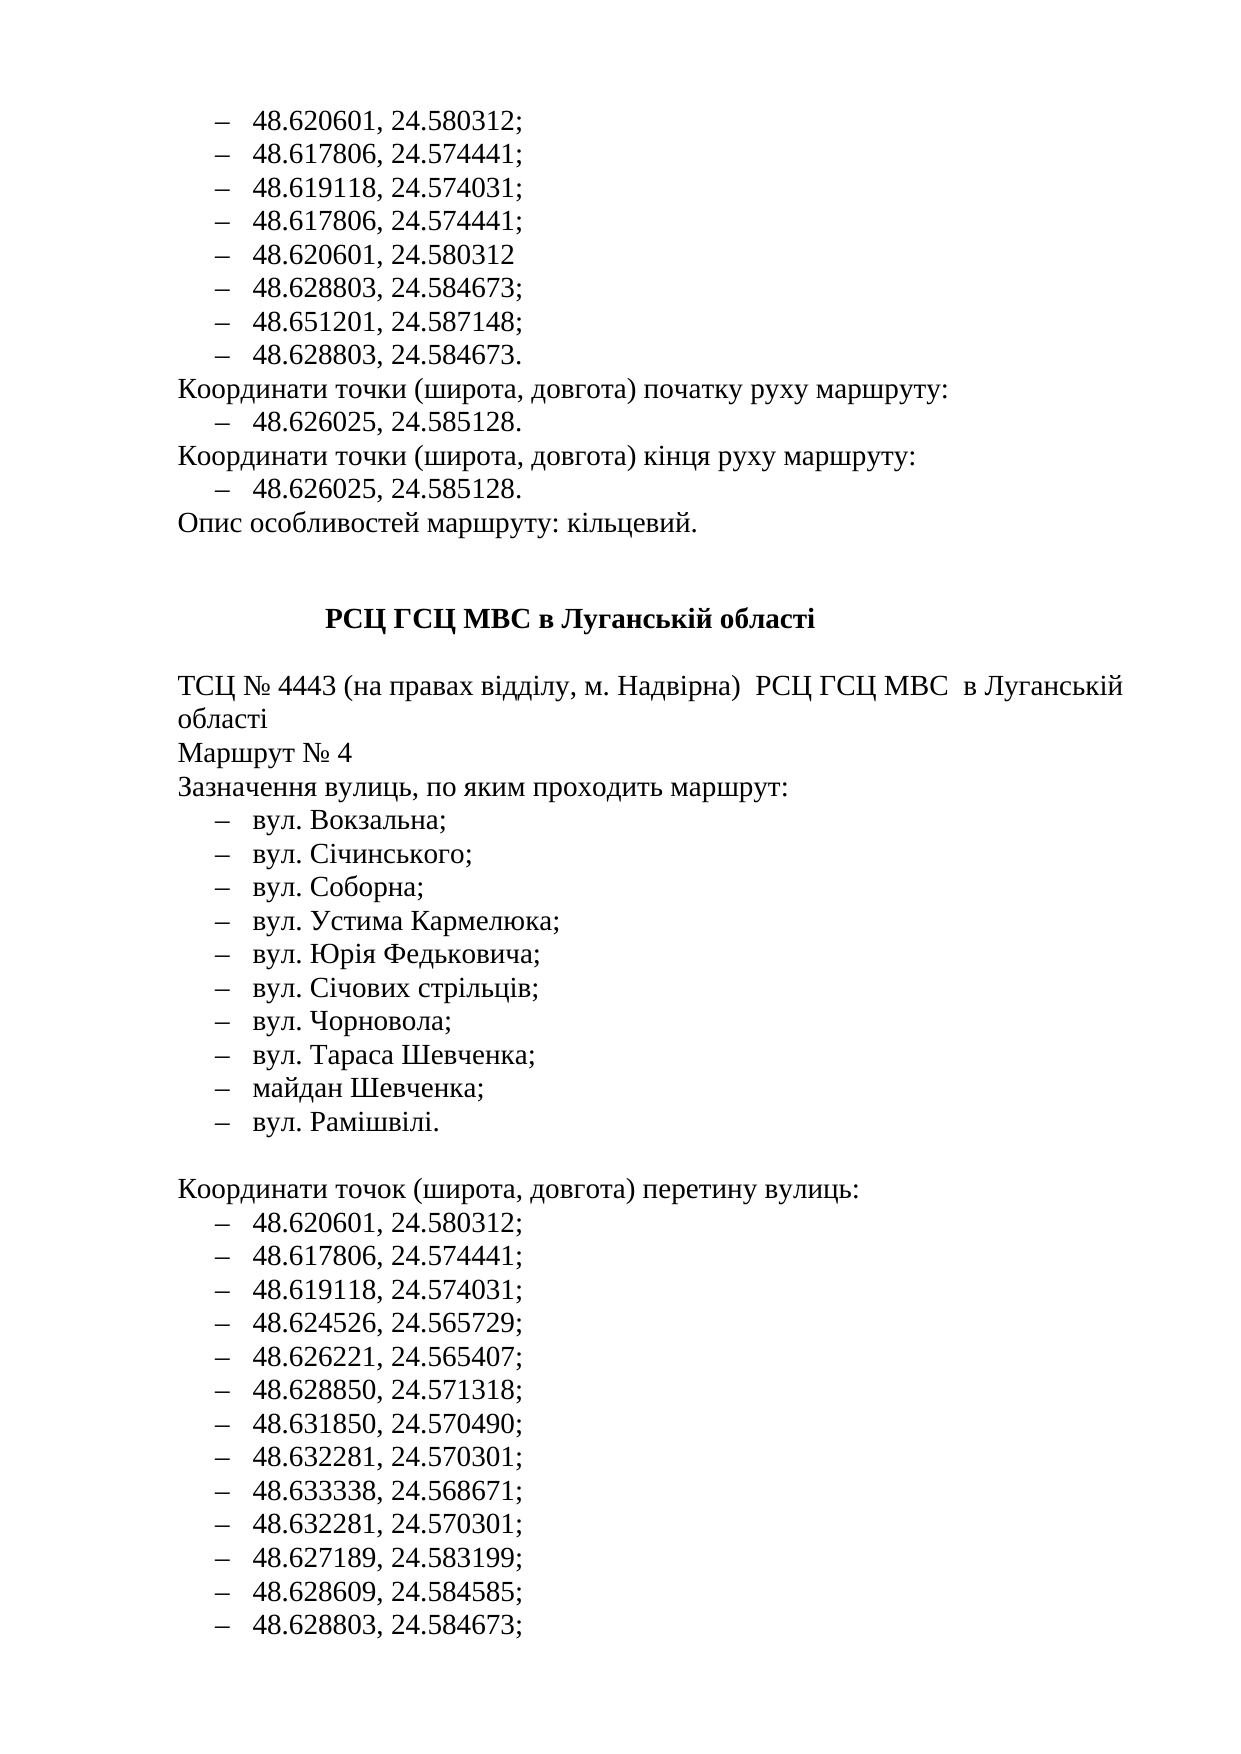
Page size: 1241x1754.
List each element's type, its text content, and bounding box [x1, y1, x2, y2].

list 48.620601, 24.580312; [215, 103, 1181, 136]
list 48.617806, 24.574441; [215, 136, 1181, 170]
list 48.628803, 24.584673; [215, 1607, 1181, 1641]
list вул. Устима Кармелюка; [215, 903, 1181, 936]
list 48.624526, 24.565729; [215, 1305, 1181, 1339]
list майдан Шевченка; [215, 1071, 1181, 1104]
list 48.620601, 24.580312; [215, 1205, 1181, 1238]
list вул. Соборна; [215, 869, 1181, 903]
list вул. Вокзальна; [215, 802, 1181, 836]
list 48.632281, 24.570301; [215, 1507, 1181, 1540]
list 48.632281, 24.570301; [215, 1439, 1181, 1473]
text Координати точок (широта, довгота) перетину вулиць: [177, 1171, 1181, 1205]
list вул. Юрія Федьковича; [215, 936, 1181, 970]
list 48.627189, 24.583199; [215, 1540, 1181, 1574]
text Зазначення вулиць, по яким проходить маршрут: [177, 769, 1181, 802]
list вул. Січових стрільців; [215, 970, 1181, 1003]
list 48.619118, 24.574031; [215, 1272, 1181, 1305]
list 48.628803, 24.584673. [215, 337, 1181, 371]
list 48.628803, 24.584673; [215, 270, 1181, 304]
list 48.617806, 24.574441; [215, 203, 1181, 237]
list 48.633338, 24.568671; [215, 1473, 1181, 1507]
text Координати точки (широта, довгота) початку руху маршруту: [177, 371, 1181, 404]
list 48.626025, 24.585128. [215, 404, 1181, 438]
list вул. Рамішвілі. [215, 1104, 1181, 1138]
list 48.626221, 24.565407; [215, 1339, 1181, 1372]
list вул. Чорновола; [215, 1003, 1181, 1037]
list вул. Тараса Шевченка; [215, 1037, 1181, 1071]
list 48.631850, 24.570490; [215, 1406, 1181, 1439]
list 48.619118, 24.574031; [215, 170, 1181, 203]
text ТСЦ № 4443 (на правах відділу, м. Надвірна) РСЦ ГСЦ МВС в Луганській області [177, 668, 1181, 735]
list 48.651201, 24.587148; [215, 304, 1181, 337]
list 48.626025, 24.585128. [215, 472, 1181, 505]
list 48.617806, 24.574441; [215, 1238, 1181, 1272]
list 48.620601, 24.580312 [215, 237, 1181, 270]
text Координати точки (широта, довгота) кінця руху маршруту: [177, 438, 1181, 472]
text Опис особливостей маршруту: кільцевий. [177, 505, 1181, 539]
list 48.628850, 24.571318; [215, 1372, 1181, 1406]
list вул. Січинського; [215, 836, 1181, 869]
text Маршрут № 4 [177, 735, 1181, 769]
list 48.628609, 24.584585; [215, 1574, 1181, 1607]
text РСЦ ГСЦ МВС в Луганській області [251, 601, 1181, 634]
